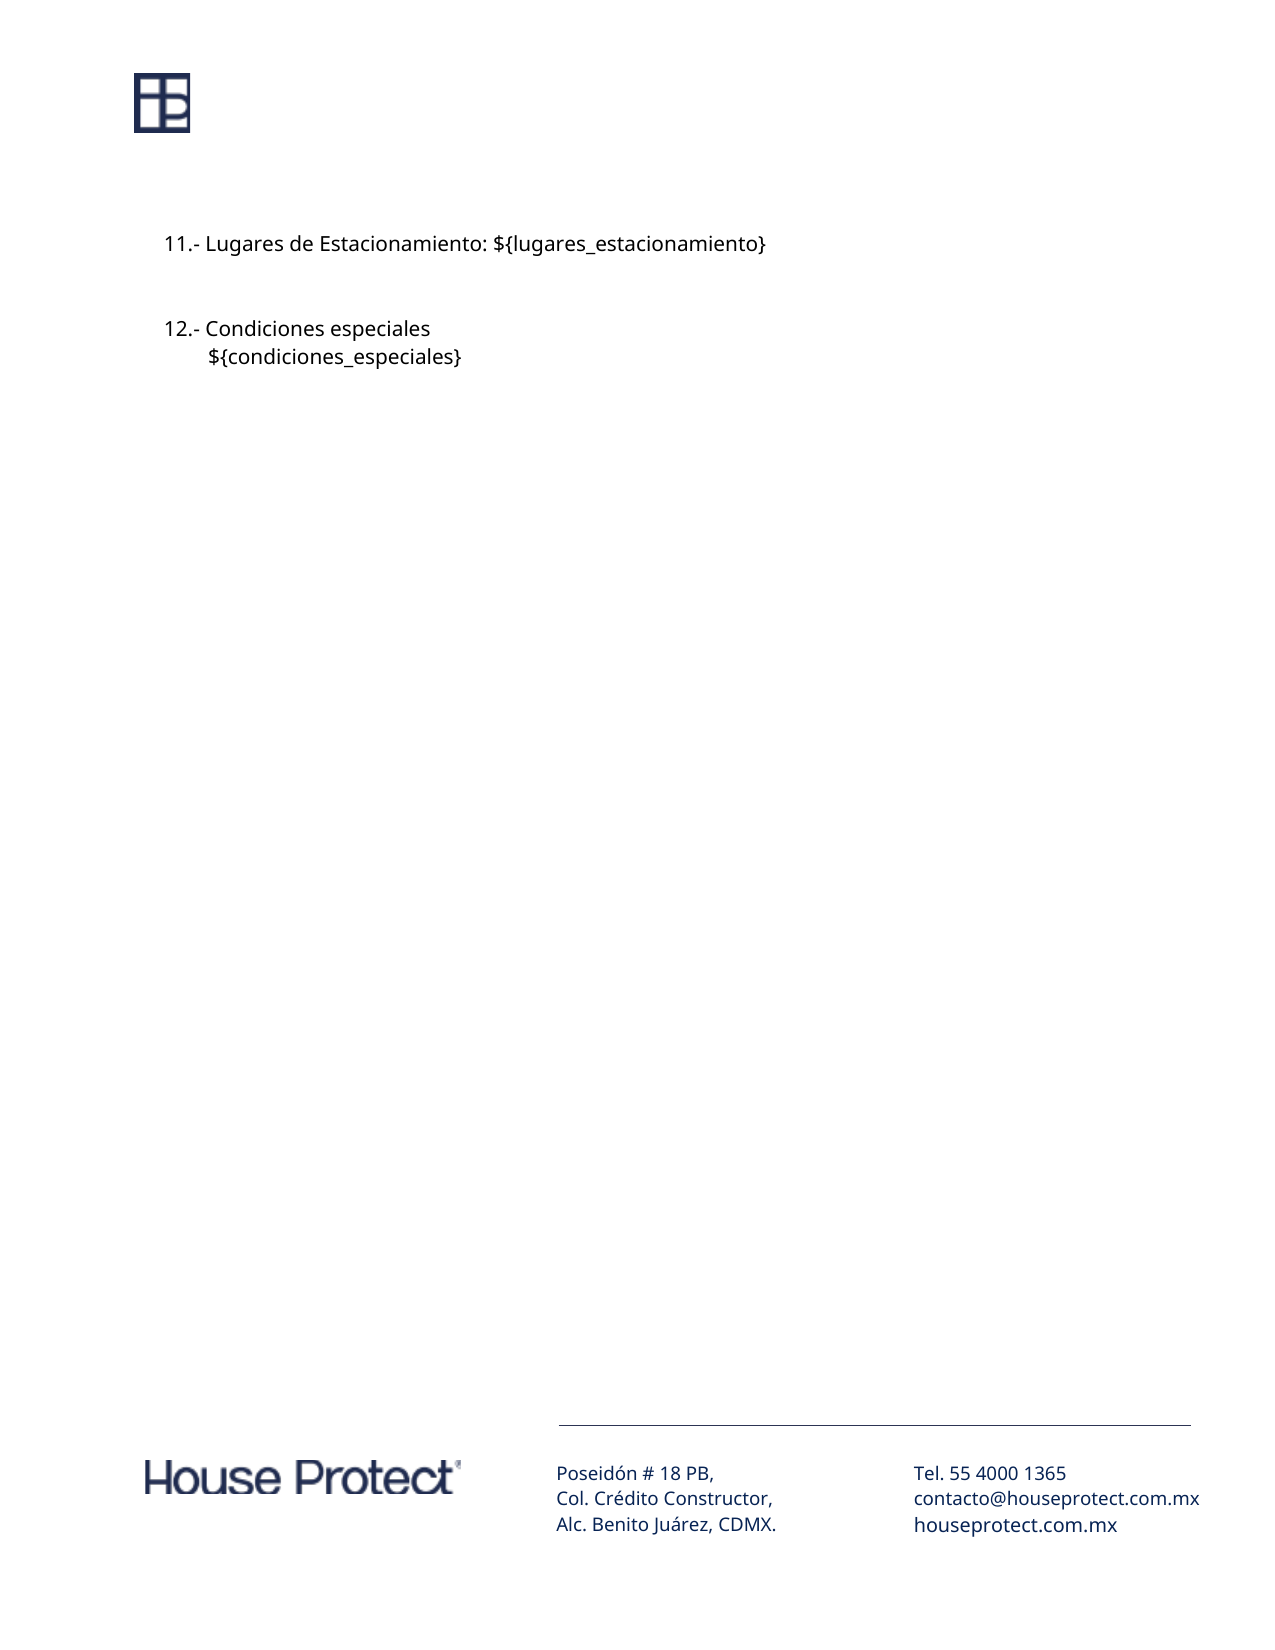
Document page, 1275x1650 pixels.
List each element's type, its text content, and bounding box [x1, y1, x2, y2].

text 11.- Lugares de Estacionamiento: ${lugares_estacionamiento} [164, 229, 1108, 257]
text ${condiciones_especiales} [134, 342, 1108, 371]
text 12.- Condiciones especiales [164, 314, 1108, 342]
